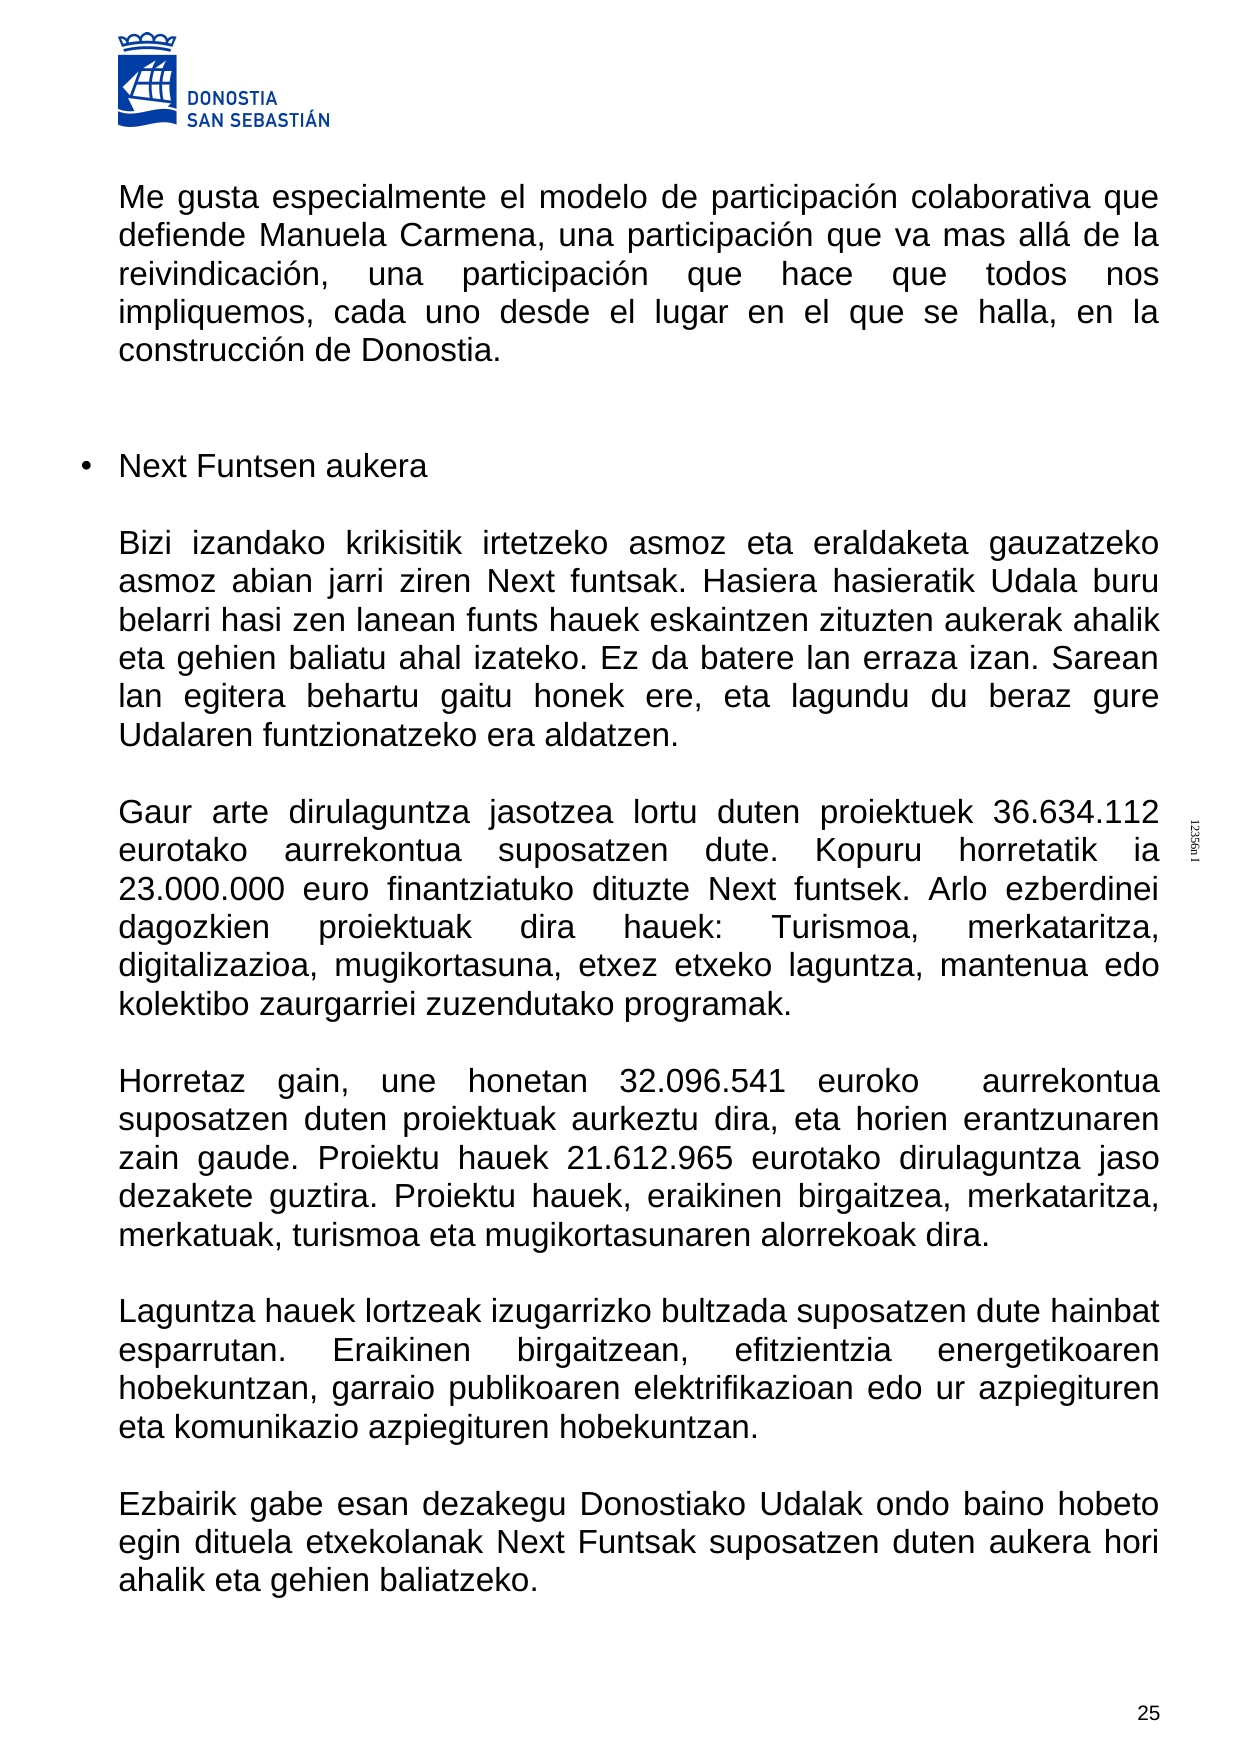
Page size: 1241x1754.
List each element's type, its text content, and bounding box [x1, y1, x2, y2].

text Horretaz gain, une honetan 32.096.541 euroko aurrekontua suposatzen duten proiektuak aurkeztu dira, eta horien erantzunaren zain gaude. Proiektu hauek 21.612.965 eurotako dirulaguntza jaso dezakete guztira. Proiektu hauek, eraikinen birgaitzea, merkataritza, merkatuak, turismoa eta mugikortasunaren alorrekoak dira. [118, 1061, 1161, 1253]
picture [118, 32, 329, 127]
text Gaur arte dirulaguntza jasotzea lortu duten proiektuek 36.634.112 eurotako aurrekontua suposatzen dute. Kopuru horretatik ia 23.000.000 euro finantziatuko dituzte Next funtsek. Arlo ezberdinei dagozkien proiektuak dira hauek: Turismoa, merkataritza, digitalizazioa, mugikortasuna, etxez etxeko laguntza, mantenua edo kolektibo zaurgarriei zuzendutako programak. [118, 792, 1161, 1022]
text Ezbairik gabe esan dezakegu Donostiako Udalak ondo baino hobeto egin dituela etxekolanak Next Funtsak suposatzen duten aukera hori ahalik eta gehien baliatzeko. [118, 1484, 1161, 1599]
list Next Funtsen aukera [81, 446, 1161, 484]
text Me gusta especialmente el modelo de participación colaborativa que defiende Manuela Carmena, una participación que va mas allá de la reivindicación, una participación que hace que todos nos impliquemos, cada uno desde el lugar en el que se halla, en la construcción de Donostia. [118, 177, 1161, 369]
text Bizi izandako krikisitik irtetzeko asmoz eta eraldaketa gauzatzeko asmoz abian jarri ziren Next funtsak. Hasiera hasieratik Udala buru belarri hasi zen lanean funts hauek eskaintzen zituzten aukerak ahalik eta gehien baliatu ahal izateko. Ez da batere lan erraza izan. Sarean lan egitera behartu gaitu honek ere, eta lagundu du beraz gure Udalaren funtzionatzeko era aldatzen. [118, 523, 1161, 753]
text Laguntza hauek lortzeak izugarrizko bultzada suposatzen dute hainbat esparrutan. Eraikinen birgaitzean, efitzientzia energetikoaren hobekuntzan, garraio publikoaren elektrifikazioan edo ur azpiegituren eta komunikazio azpiegituren hobekuntzan. [118, 1291, 1161, 1445]
